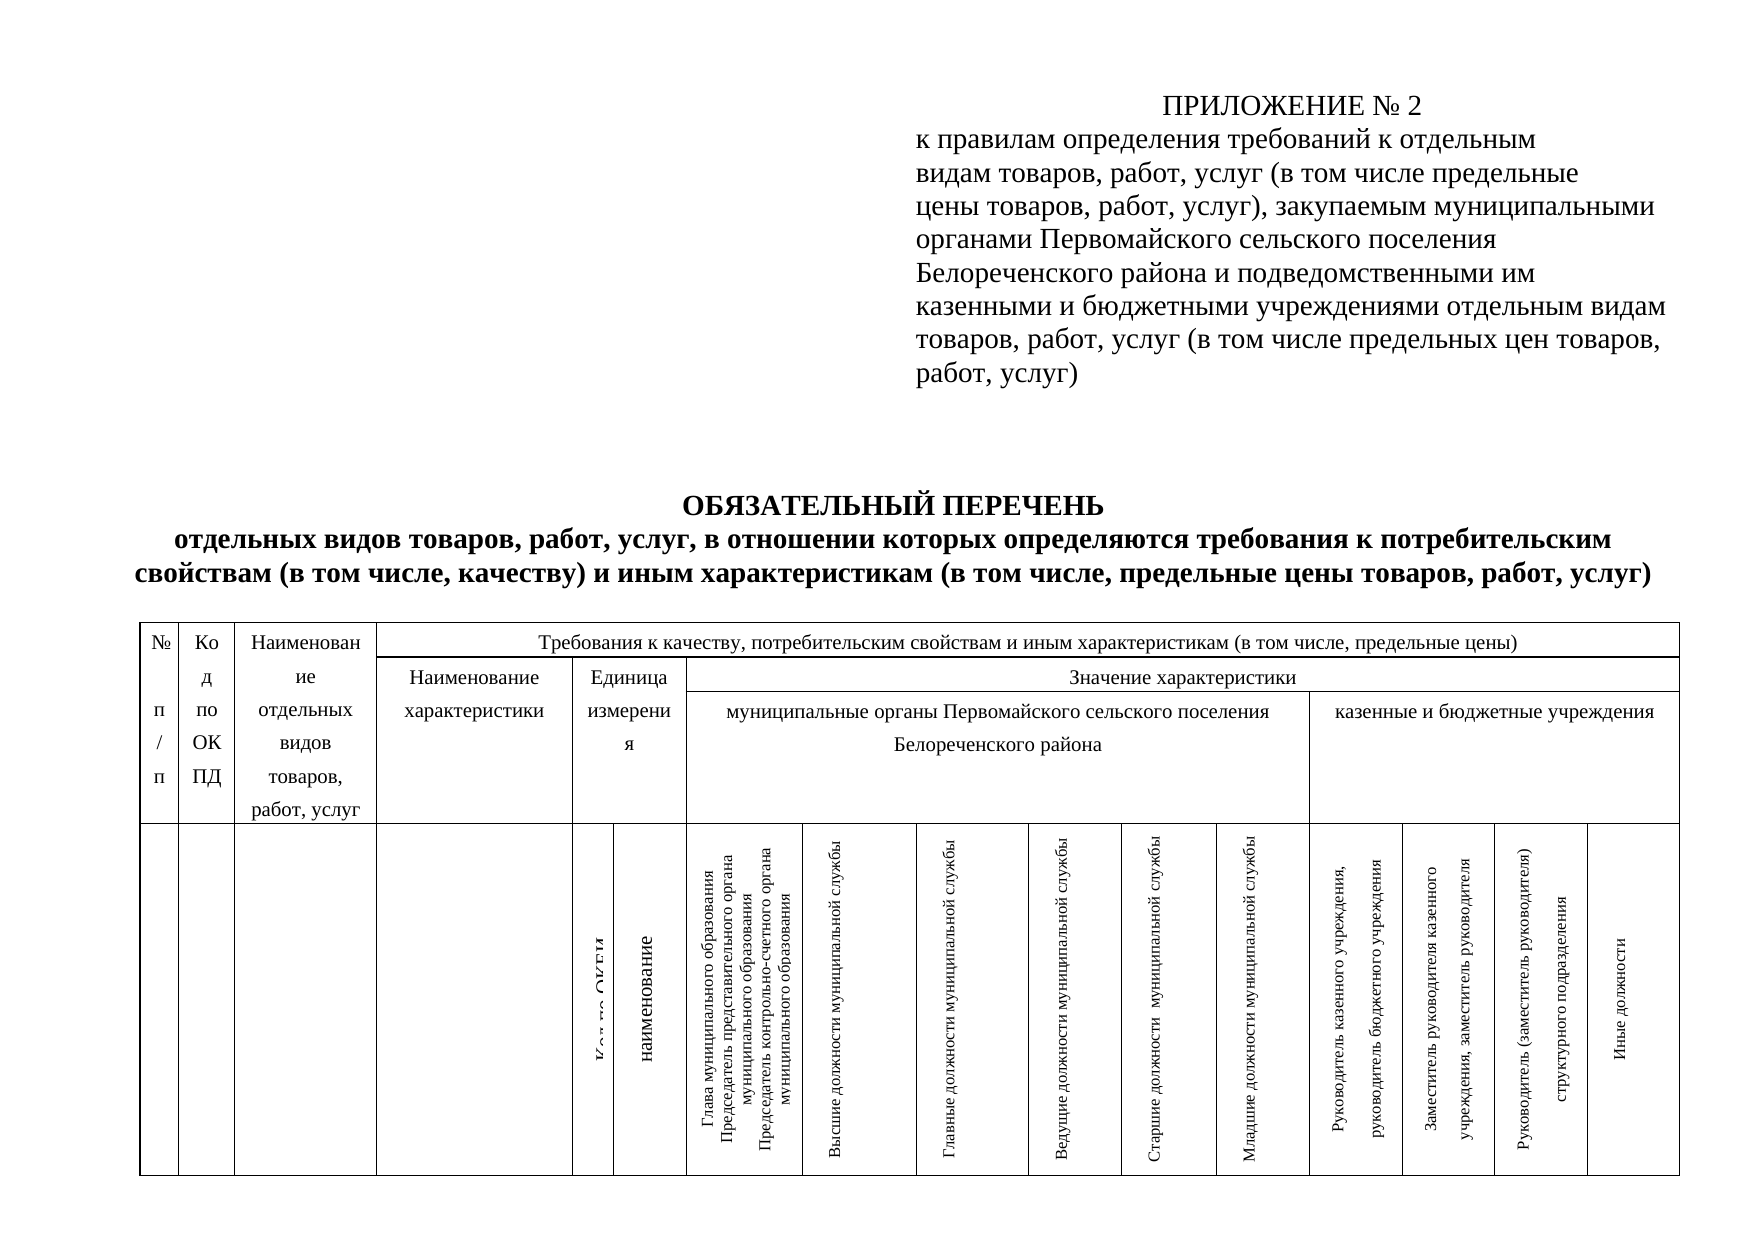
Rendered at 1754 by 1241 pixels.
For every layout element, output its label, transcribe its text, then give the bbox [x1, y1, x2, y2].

table_cell Единица измерения [573, 658, 686, 823]
table_cell муниципальные органы Первомайского сельского поселения Белореченского района [687, 692, 1309, 823]
table_cell [141, 824, 178, 1175]
table_cell Значение характеристики [687, 658, 1679, 691]
table_cell [235, 824, 376, 1175]
table_header Требования к качеству, потребительским свойствам и иным характеристикам (в том числе, предельные цены) [377, 623, 1679, 656]
text видам товаров, работ, услуг (в том числе предельные [916, 155, 1668, 189]
table_cell Главные должности муниципальной службы [917, 824, 1028, 1175]
table_cell Наименование характеристики [377, 658, 572, 823]
table_cell Заместитель руководителя казенного учреждения, заместитель руководителя бюджетного учреждения [1403, 824, 1494, 1175]
table_cell Старшие должности муниципальной службы [1122, 824, 1216, 1175]
table_cell Ведущие должности муниципальной службы [1029, 824, 1121, 1175]
table_cell наименование [614, 824, 686, 1175]
table_cell Младшие должности муниципальной службы [1217, 824, 1309, 1175]
table_cell казенные и бюджетные учреждения [1310, 692, 1679, 823]
table_header Наименование отдельных видов товаров, работ, услуг [235, 623, 376, 823]
table_cell [179, 824, 234, 1175]
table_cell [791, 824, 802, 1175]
table_cell [377, 824, 572, 1175]
table_cell Иные должности [1588, 824, 1679, 1175]
text отдельных видов товаров, работ, услуг, в отношении которых определяются требования к потребительским свойствам (в том числе, качеству) и иным характеристикам (в том числе, предельные цены товаров, работ, услуг) [118, 522, 1668, 589]
table_header Код по ОКПД [179, 623, 234, 823]
table_header № п/п [141, 623, 178, 823]
text к правилам определения требований к отдельным [916, 122, 1668, 155]
text ОБЯЗАТЕЛЬНЫЙ ПЕРЕЧЕНЬ [118, 489, 1668, 522]
table_cell Руководитель (заместитель руководителя) структурного подразделения [1495, 824, 1587, 1175]
table_cell Код по ОКЕИ [573, 824, 613, 1175]
table_cell Руководитель казенного учреждения, руководитель бюджетного учреждения [1310, 824, 1402, 1175]
text ПРИЛОЖЕНИЕ № 2 [916, 89, 1668, 122]
text цены товаров, работ, услуг), закупаемым муниципальными органами Первомайского сельского поселения Белореченского района и подведомственными им казенными и бюджетными учреждениями отдельным видам товаров, работ, услуг (в том числе предельных цен товаров, работ, услуг) [916, 189, 1668, 389]
table_cell Высшие должности муниципальной службы [803, 824, 916, 1175]
